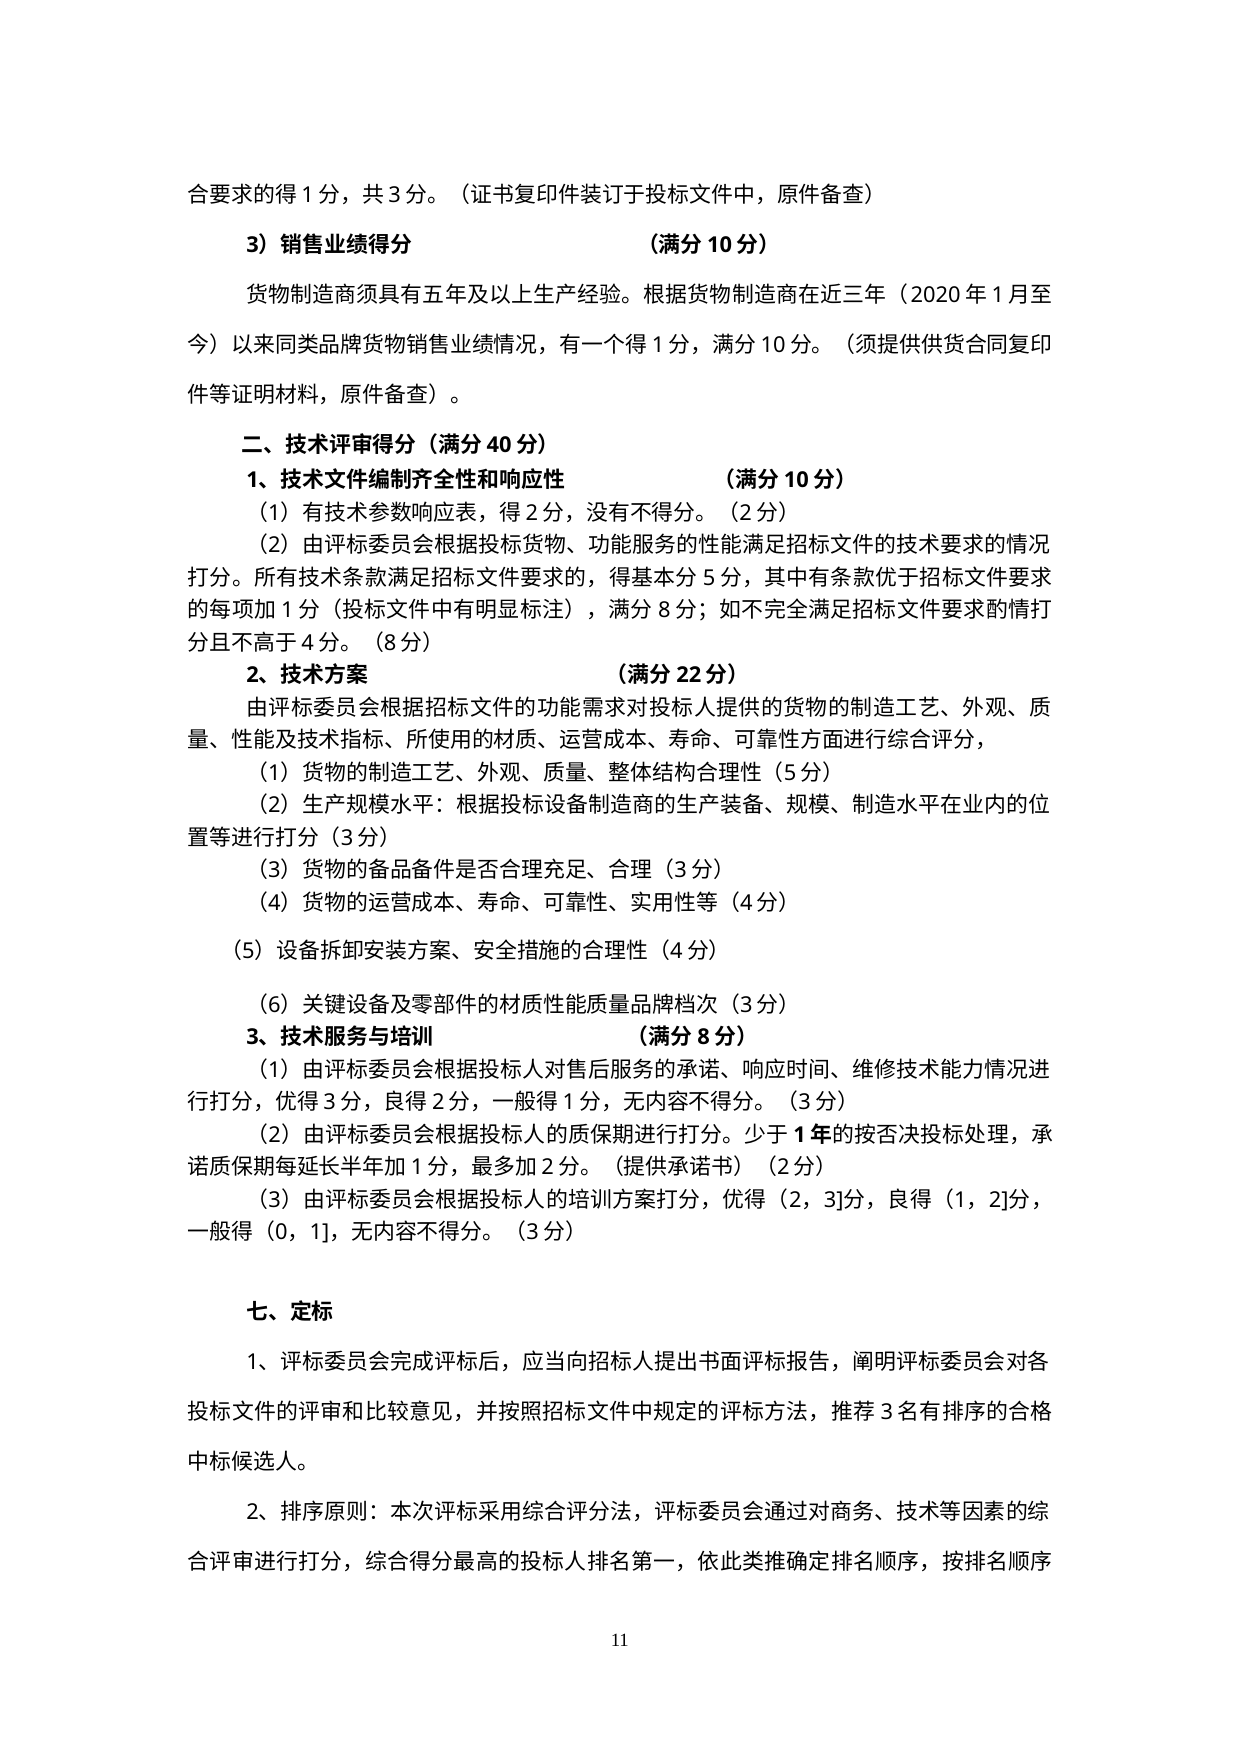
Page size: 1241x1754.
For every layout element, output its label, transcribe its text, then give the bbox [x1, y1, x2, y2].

text （1）由评标委员会根据投标人对售后服务的承诺、响应时间、维修技术能力情况进行打分，优得3分，良得2分，一般得1分，无内容不得分。（3分） [187, 1052, 1053, 1117]
text 2、技术方案 （满分22分） [187, 657, 1053, 689]
text 3）销售业绩得分 （满分10分） [187, 212, 1053, 262]
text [187, 162, 1053, 212]
text （1）货物的制造工艺、外观、质量、整体结构合理性（5分） [187, 754, 1053, 787]
text （4）货物的运营成本、寿命、可靠性、实用性等（4分） [187, 884, 1053, 917]
text （3）货物的备品备件是否合理充足、合理（3分） [187, 852, 1053, 884]
text 货物制造商须具有五年及以上生产经验。根据货物制造商在近三年（2020年1月至今）以来同类品牌货物销售业绩情况，有一个得1分，满分10分。（须提供供货合同复印件等证明材料，原件备查）。 [187, 262, 1053, 412]
text （2）生产规模水平：根据投标设备制造商的生产装备、规模、制造水平在业内的位置等进行打分（3分） [187, 787, 1053, 852]
text 二、技术评审得分（满分40分） [187, 412, 1053, 462]
text （6）关键设备及零部件的材质性能质量品牌档次（3分） [187, 987, 1053, 1019]
text 3、技术服务与培训 （满分8分） [187, 1019, 1053, 1052]
text （3）由评标委员会根据投标人的培训方案打分，优得（2，3]分，良得（1，2]分，一般得（0，1]，无内容不得分。（3分） [187, 1182, 1053, 1247]
text （1）有技术参数响应表，得2分，没有不得分。（2分） [187, 494, 1053, 527]
text （2）由评标委员会根据投标货物、功能服务的性能满足招标文件的技术要求的情况打分。所有技术条款满足招标文件要求的，得基本分5分，其中有条款优于招标文件要求的每项加1分（投标文件中有明显标注），满分8分；如不完全满足招标文件要求酌情打分且不高于4分。（8分） [187, 527, 1053, 657]
text 1、评标委员会完成评标后，应当向招标人提出书面评标报告，阐明评标委员会对各投标文件的评审和比较意见，并按照招标文件中规定的评标方法，推荐3名有排序的合格中标候选人。 [187, 1329, 1053, 1479]
text 七、定标 [187, 1279, 1053, 1329]
text 1、技术文件编制齐全性和响应性 （满分10分） [187, 462, 1053, 494]
text （2）由评标委员会根据投标人的质保期进行打分。少于1年的按否决投标处理，承诺质保期每延长半年加1分，最多加2分。（提供承诺书）（2分） [187, 1117, 1053, 1182]
text 由评标委员会根据招标文件的功能需求对投标人提供的货物的制造工艺、外观、质量、性能及技术指标、所使用的材质、运营成本、寿命、可靠性方面进行综合评分， [187, 689, 1053, 754]
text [187, 1479, 1053, 1579]
text （5）设备拆卸安装方案、安全措施的合理性（4分） [187, 933, 1053, 965]
